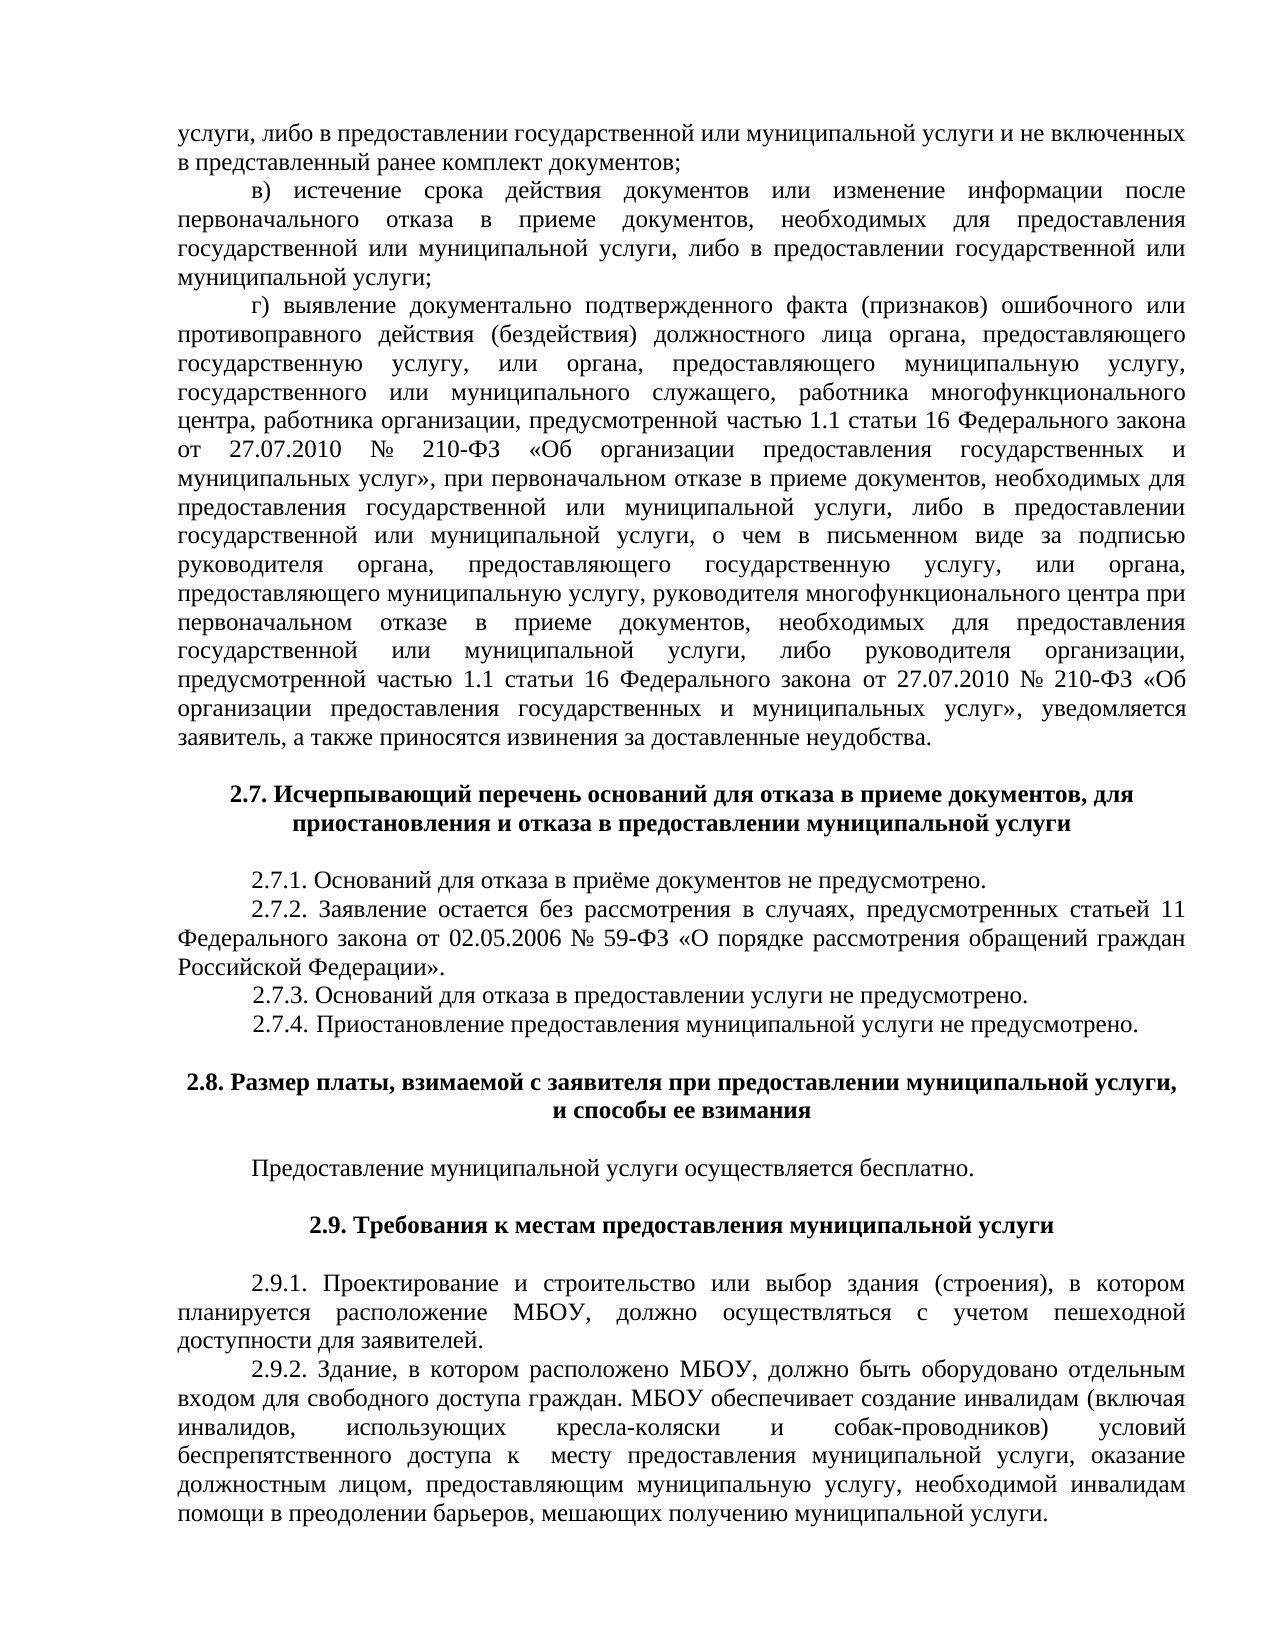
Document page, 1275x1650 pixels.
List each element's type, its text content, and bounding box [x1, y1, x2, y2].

list 2.8. Размер платы, взимаемой с заявителя при предоставлении муниципальной услуги, и способы ее взимания [177, 1067, 1186, 1124]
list 2.7.3. Оснований для отказа в предоставлении услуги не предусмотрено. [252, 981, 1186, 1009]
list 2.7.4. Приостановление предоставления муниципальной услуги не предусмотрено. [252, 1009, 1186, 1038]
list 2.7.2. Заявление остается без рассмотрения в случаях, предусмотренных статьей 11 Федерального закона от 02.05.2006 № 59-ФЗ «О порядке рассмотрения обращений граждан Российской Федерации». [177, 894, 1186, 981]
list 2.7. Исчерпывающий перечень оснований для отказа в приеме документов, для приостановления и отказа в предоставлении муниципальной услуги [177, 779, 1186, 837]
list 2.9.1. Проектирование и строительство или выбор здания (строения), в котором планируется расположение МБОУ, должно осуществляться с учетом пешеходной доступности для заявителей. [177, 1268, 1186, 1354]
list 2.9.2. Здание, в котором расположено МБОУ, должно быть оборудовано отдельным входом для свободного доступа граждан. МБОУ обеспечивает создание инвалидам (включая инвалидов, использующих кресла-коляски и собак-проводников) условий беспрепятственного доступа к месту предоставления муниципальной услуги, оказание должностным лицом, предоставляющим муниципальную услугу, необходимой инвалидам помощи в преодолении барьеров, мешающих получению муниципальной услуги. [177, 1354, 1186, 1527]
text в) истечение срока действия документов или изменение информации после первоначального отказа в приеме документов, необходимых для предоставления государственной или муниципальной услуги, либо в предоставлении государственной или муниципальной услуги; [177, 176, 1186, 291]
list г) выявление документально подтвержденного факта (признаков) ошибочного или противоправного действия (бездействия) должностного лица органа, предоставляющего государственную услугу, или органа, предоставляющего муниципальную услугу, государственного или муниципального служащего, работника многофункционального центра, работника организации, предусмотренной частью 1.1 статьи 16 Федерального закона от 27.07.2010 № 210-ФЗ «Об организации предоставления государственных и муниципальных услуг», при первоначальном отказе в приеме документов, необходимых для предоставления государственной или муниципальной услуги, либо в предоставлении государственной или муниципальной услуги, о чем в письменном виде за подписью руководителя органа, предоставляющего государственную услугу, или органа, предоставляющего муниципальную услугу, руководителя многофункционального центра при первоначальном отказе в приеме документов, необходимых для предоставления государственной или муниципальной услуги, либо руководителя организации, предусмотренной частью 1.1 статьи 16 Федерального закона от 27.07.2010 № 210-ФЗ «Об организации предоставления государственных и муниципальных услуг», уведомляется заявитель, а также приносятся извинения за доставленные неудобства. [177, 291, 1186, 751]
list 2.7.1. Оснований для отказа в приёме документов не предусмотрено. [177, 866, 1186, 894]
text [177, 118, 1186, 176]
list 2.9. Требования к местам предоставления муниципальной услуги [177, 1211, 1186, 1239]
list Предоставление муниципальной услуги осуществляется бесплатно. [177, 1153, 1186, 1182]
